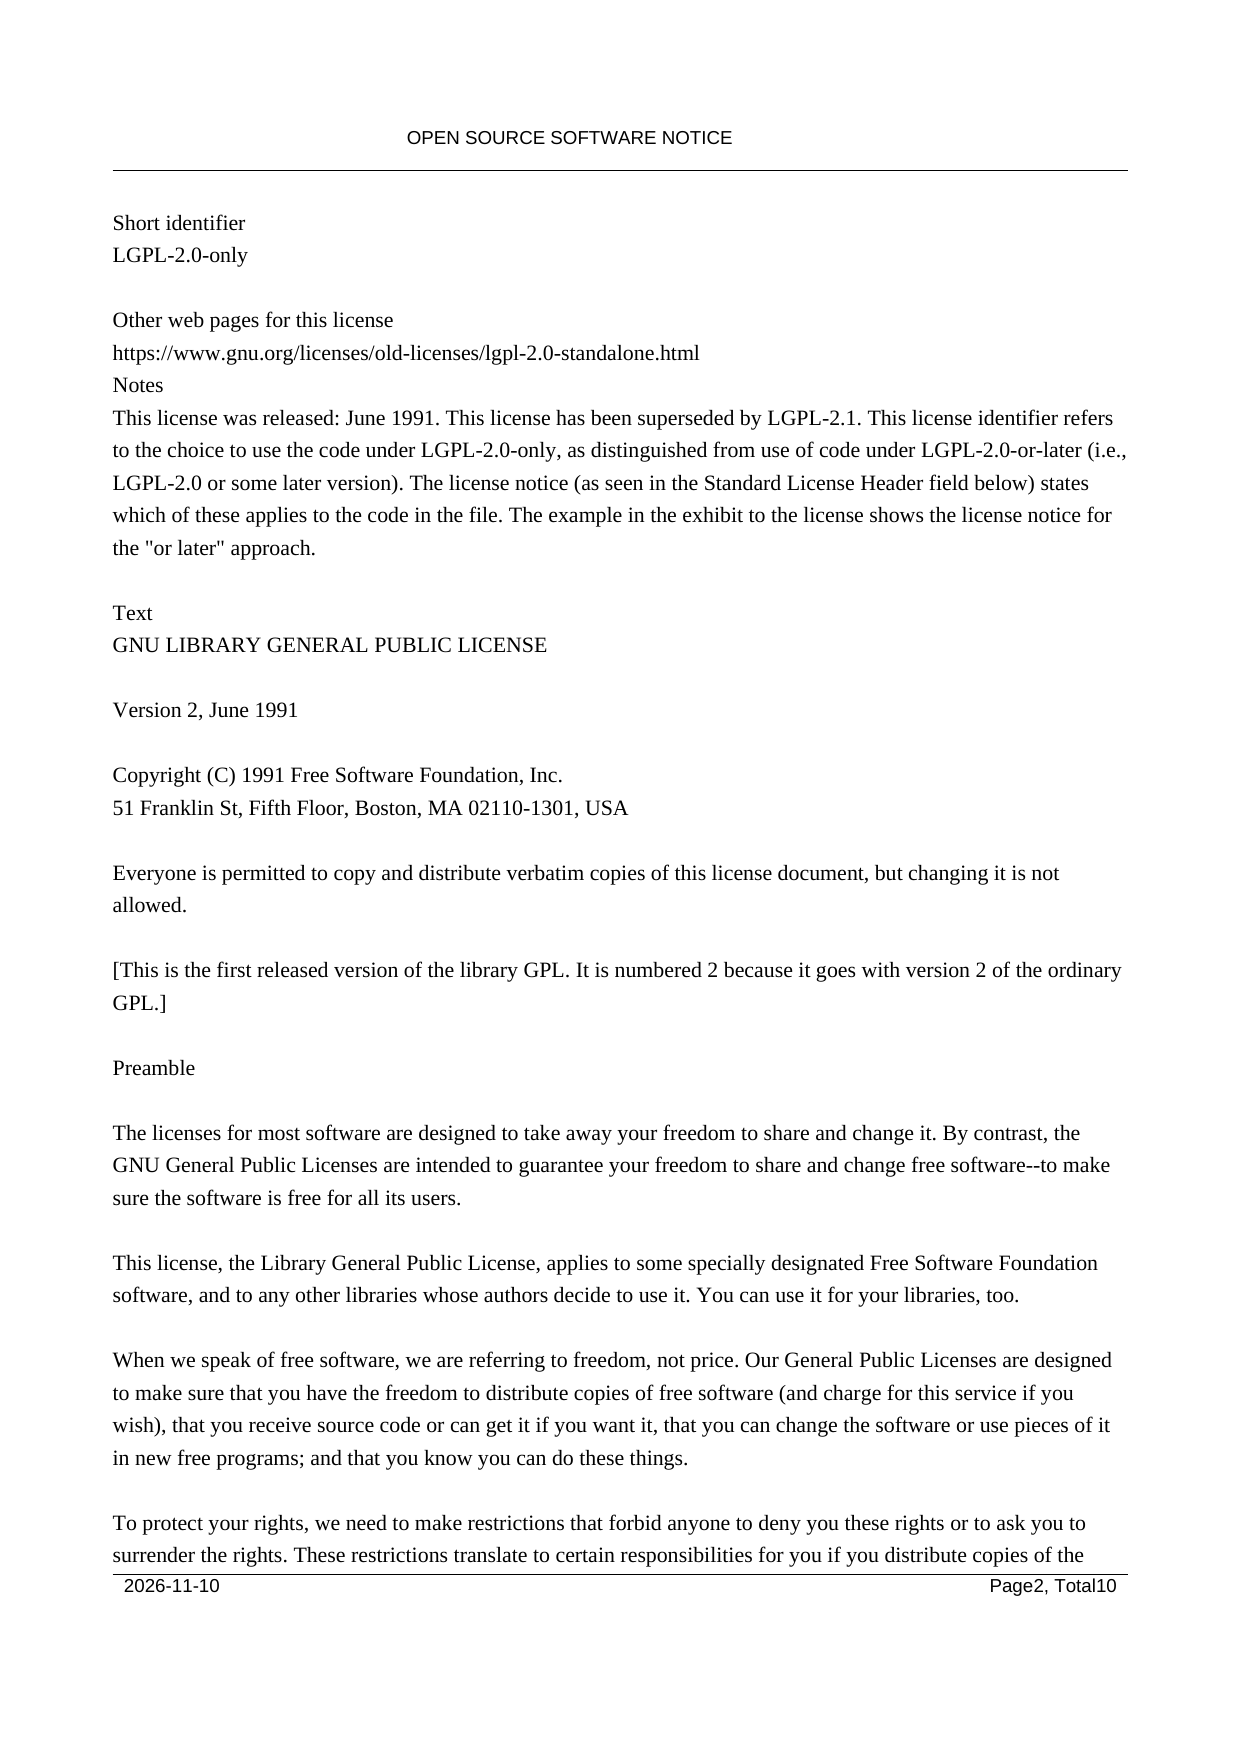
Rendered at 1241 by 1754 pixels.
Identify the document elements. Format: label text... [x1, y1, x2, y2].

text Preamble [112, 1051, 1128, 1084]
text The licenses for most software are designed to take away your freedom to share and change it. By contrast, the GNU General Public Licenses are intended to guarantee your freedom to share and change free software--to make sure the software is free for all its users. [112, 1116, 1128, 1214]
text Everyone is permitted to copy and distribute verbatim copies of this license document, but changing it is not allowed. [112, 856, 1128, 921]
text [This is the first released version of the library GPL. It is numbered 2 because it goes with version 2 of the ordinary GPL.] [112, 954, 1128, 1019]
text When we speak of free software, we are referring to freedom, not price. Our General Public Licenses are designed to make sure that you have the freedom to distribute copies of free software (and charge for this service if you wish), that you receive source code or can get it if you want it, that you can change the software or use pieces of it in new free programs; and that you know you can do these things. [112, 1344, 1128, 1474]
text 51 Franklin St, Fifth Floor, Boston, MA 02110-1301, USA [112, 791, 1128, 824]
text This license, the Library General Public License, applies to some specially designated Free Software Foundation software, and to any other libraries whose authors decide to use it. You can use it for your libraries, too. [112, 1246, 1128, 1311]
text GNU LIBRARY GENERAL PUBLIC LICENSE [112, 629, 1128, 661]
text This license was released: June 1991. This license has been superseded by LGPL-2.1. This license identifier refers to the choice to use the code under LGPL-2.0-only, as distinguished from use of code under LGPL-2.0-or-later (i.e., LGPL-2.0 or some later version). The license notice (as seen in the Standard License Header field below) states which of these applies to the code in the file. The example in the exhibit to the license shows the license notice for the "or later" approach. [112, 401, 1128, 564]
text LGPL-2.0-only [112, 239, 1128, 271]
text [112, 1506, 1128, 1571]
text Copyright (C) 1991 Free Software Foundation, Inc. [112, 759, 1128, 791]
text Notes [112, 369, 1128, 401]
text Other web pages for this license [112, 304, 1128, 336]
text Text [112, 596, 1128, 629]
text Version 2, June 1991 [112, 694, 1128, 726]
text Short identifier [112, 206, 1128, 239]
text https://www.gnu.org/licenses/old-licenses/lgpl-2.0-standalone.html [112, 336, 1128, 369]
